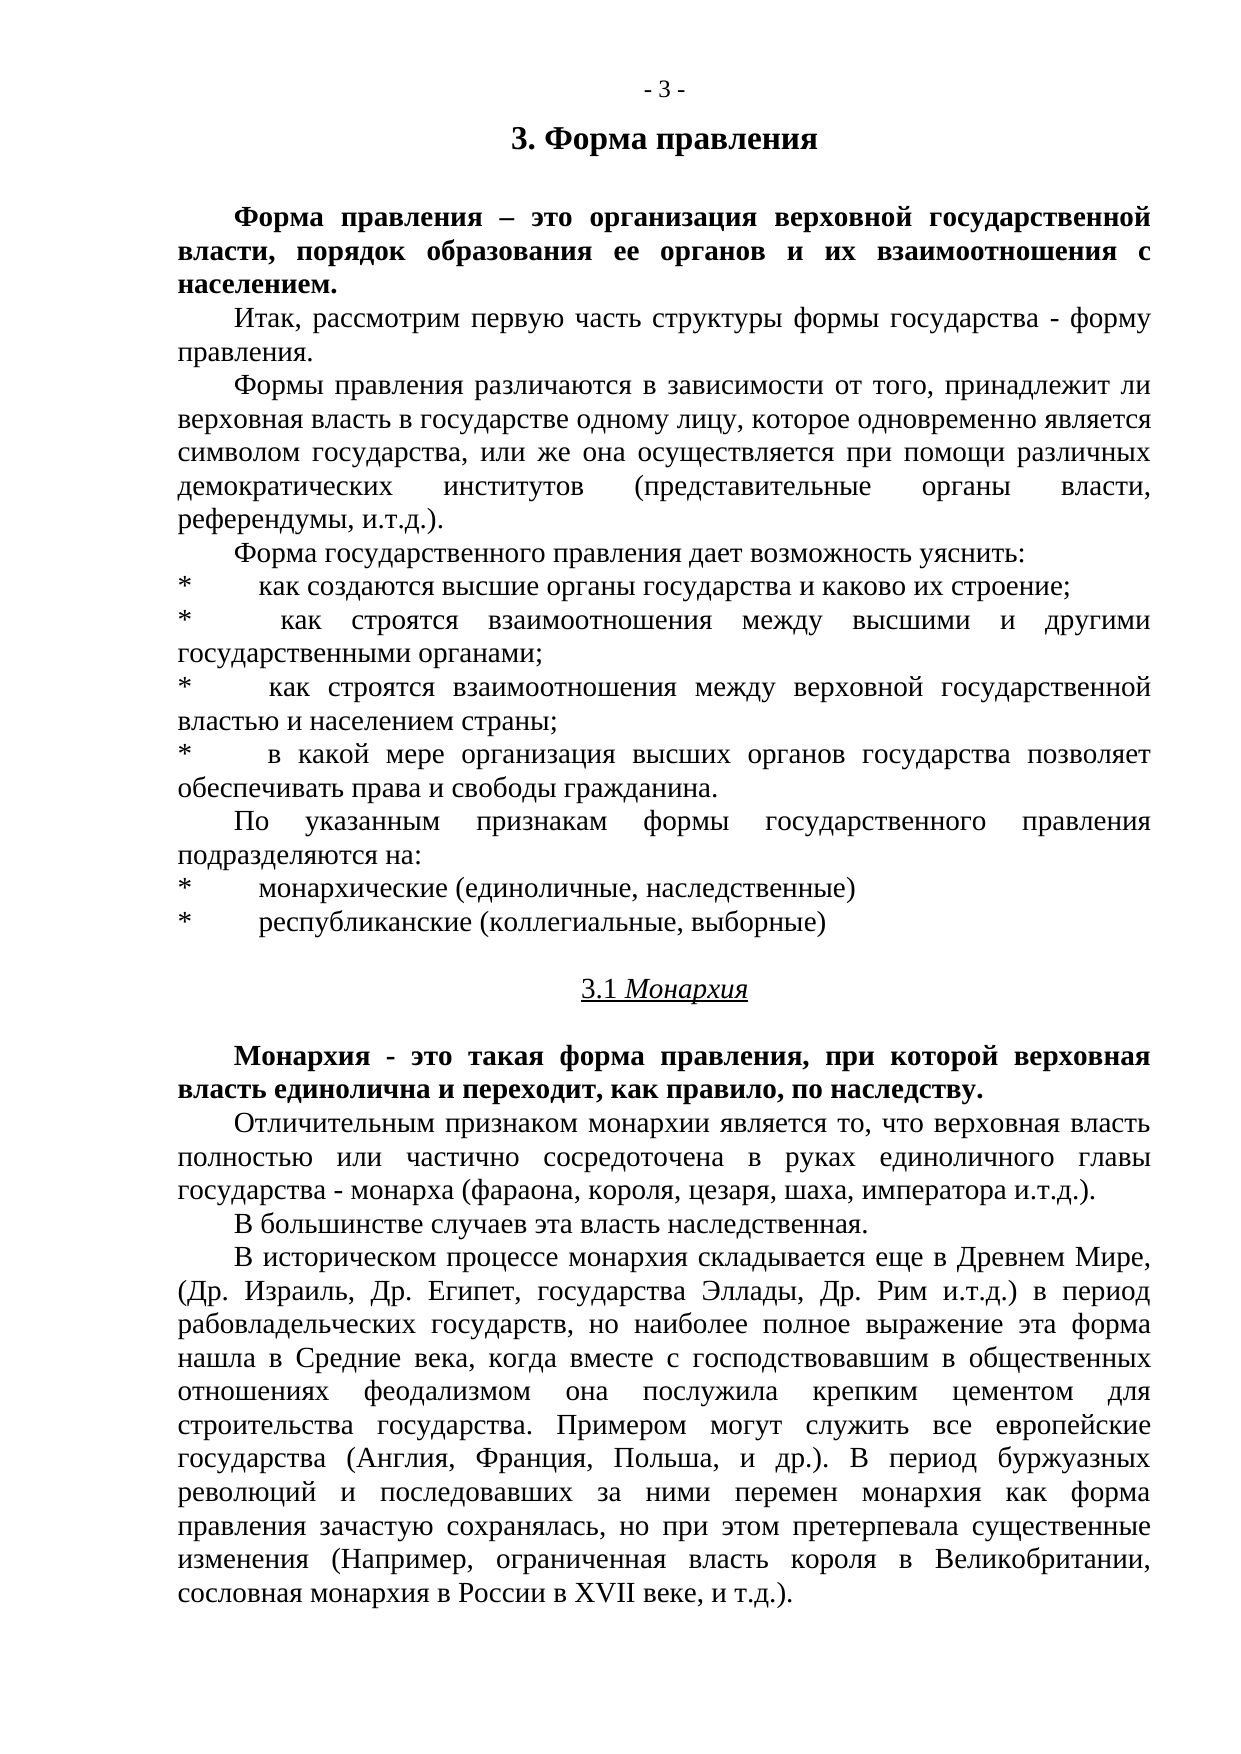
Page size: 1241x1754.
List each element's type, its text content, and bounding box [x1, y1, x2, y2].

text Итак, рассмотрим первую часть структуры формы государства - форму правления. [177, 300, 1152, 367]
list монархические (единоличные, наследственные) [177, 870, 1152, 904]
text 3. Форма правления [177, 118, 1152, 156]
text В большинстве случаев эта власть наследственная. [177, 1206, 1152, 1239]
text 3.1 Монархия [177, 971, 1152, 1004]
text Форма государственного правления дает возможность уяснить: [177, 535, 1152, 568]
text Отличительным признаком монархии является то, что верховная власть полностью или частично сосредоточена в руках единоличного главы государства - монарха (фараона, короля, цезаря, шаха, императора и.т.д.). [177, 1105, 1152, 1206]
text По указанным признакам формы государственного правления подразделяются на: [177, 803, 1152, 870]
list в какой мере организация высших органов государства позволяет обеспечивать права и свободы гражданина. [177, 736, 1152, 803]
list как строятся взаимоотношения между верховной государственной властью и населением страны; [177, 669, 1152, 736]
text Монархия - это такая форма правления, при которой верховная власть единолична и переходит, как правило, по наследству. [177, 1038, 1152, 1105]
text Форма правления – это организация верховной государственной власти, порядок образования ее органов и их взаимоотношения с населением. [177, 199, 1152, 300]
text В историческом процессе монархия складывается еще в Древнем Мире, (Др. Израиль, Др. Египет, государства Эллады, Др. Рим и.т.д.) в период рабовладельческих государств, но наиболее полное выражение эта форма нашла в Средние века, когда вместе с господствовавшим в общественных отношениях феодализмом она послужила крепким цементом для строительства государства. Примером могут служить все европейские государства (Англия, Франция, Польша, и др.). В период буржуазных революций и последовавших за ними перемен монархия как форма правления зачастую сохранялась, но при этом претерпевала существенные изменения (Например, ограниченная власть короля в Великобритании, сословная монархия в России в XVII веке, и т.д.). [177, 1239, 1152, 1608]
list республиканские (коллегиальные, выборные) [177, 904, 1152, 937]
list как создаются высшие органы государства и каково их строение; [177, 568, 1152, 602]
text Формы правления различаются в зависимости от того, принадлежит ли верховная власть в государстве одному лицу, которое одновременно является символом государства, или же она осуществляется при помощи различных демократических институтов (представительные органы власти, референдумы, и.т.д.). [177, 367, 1152, 535]
list как строятся взаимоотношения между высшими и другими государственными органами; [177, 602, 1152, 669]
